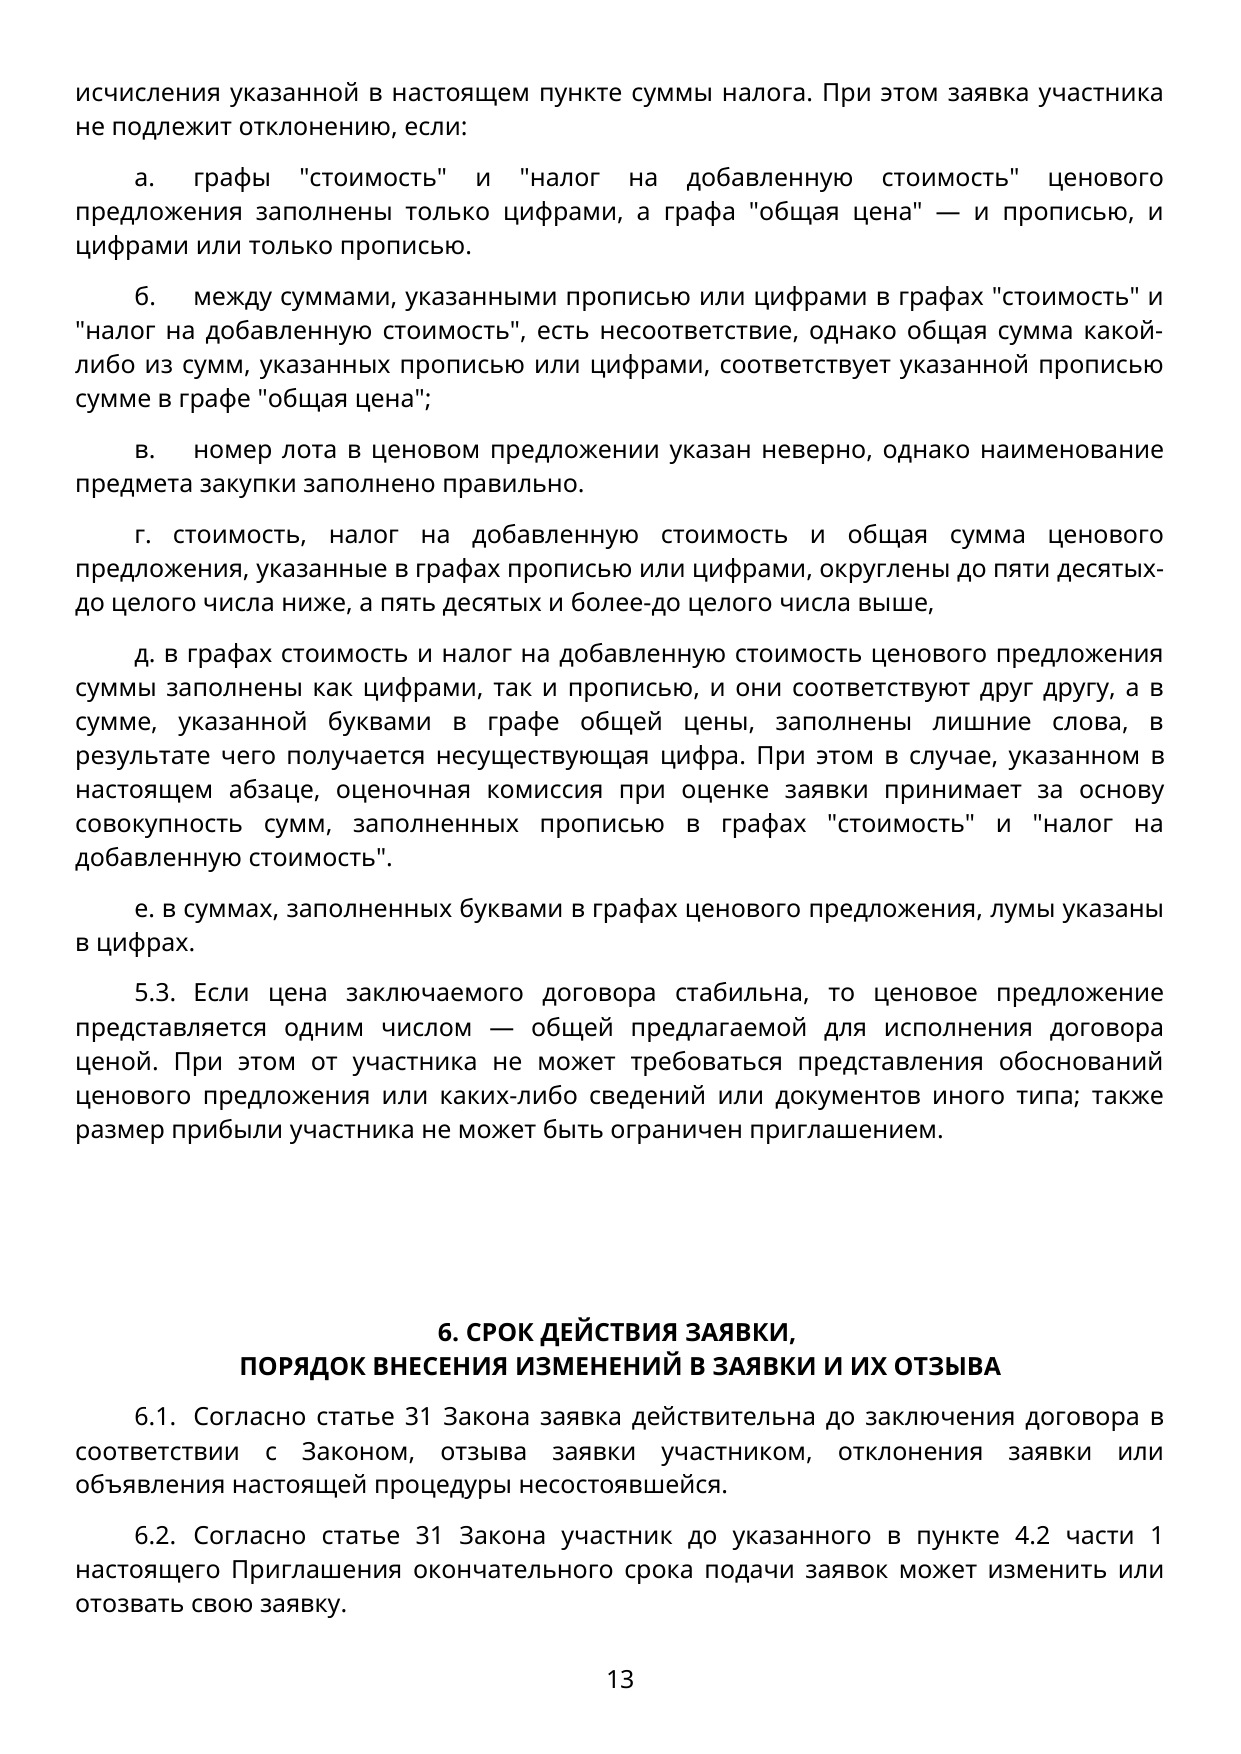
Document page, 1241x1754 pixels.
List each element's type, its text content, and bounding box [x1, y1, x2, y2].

text 5.3. Если цена заключаемого договора стабильна, то ценовое предложение представляется одним числом — общей предлагаемой для исполнения договора ценой. При этом от участника не может требоваться представления обоснований ценового предложения или каких-либо сведений или документов иного типа; также размер прибыли участника не может быть ограничен приглашением. [75, 975, 1165, 1145]
text г. стоимость, налог на добавленную стоимость и общая сумма ценового предложения, указанные в графах прописью или цифрами, округлены до пяти десятых-до целого числа ниже, а пять десятых и более-до целого числа выше, [75, 516, 1165, 618]
text а. графы "стоимость" и "налог на добавленную стоимость" ценового предложения заполнены только цифрами, а графа "общая цена" — и прописью, и цифрами или только прописью. [75, 160, 1165, 262]
text б. между суммами, указанными прописью или цифрами в графах "стоимость" и "налог на добавленную стоимость", есть несоответствие, однако общая сумма какой-либо из сумм, указанных прописью или цифрами, соответствует указанной прописью сумме в графе "общая цена"; [75, 279, 1165, 415]
text 6.1. Согласно статье 31 Закона заявка действительна до заключения договора в соответствии с Законом, отзыва заявки участником, отклонения заявки или объявления настоящей процедуры несостоявшейся. [75, 1399, 1165, 1501]
text 6.2. Согласно статье 31 Закона участник до указанного в пункте 4.2 части 1 настоящего Приглашения окончательного срока подачи заявок может изменить или отозвать свою заявку. [75, 1518, 1165, 1620]
text д. в графах стоимость и налог на добавленную стоимость ценового предложения суммы заполнены как цифрами, так и прописью, и они соответствуют друг другу, а в сумме, указанной буквами в графе общей цены, заполнены лишние слова, в результате чего получается несуществующая цифра. При этом в случае, указанном в настоящем абзаце, оценочная комиссия при оценке заявки принимает за основу совокупность сумм, заполненных прописью в графах "стоимость" и "налог на добавленную стоимость". [75, 635, 1165, 874]
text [75, 75, 1165, 143]
text в. номер лота в ценовом предложении указан неверно, однако наименование предмета закупки заполнено правильно. [75, 432, 1165, 500]
text 6. СРОК ДЕЙСТВИЯ ЗАЯВКИ, ПОРЯДОК ВНЕСЕНИЯ ИЗМЕНЕНИЙ В ЗАЯВКИ И ИХ ОТЗЫВА [134, 1314, 1106, 1382]
text е. в суммах, заполненных буквами в графах ценового предложения, лумы указаны в цифрах. [75, 890, 1165, 958]
